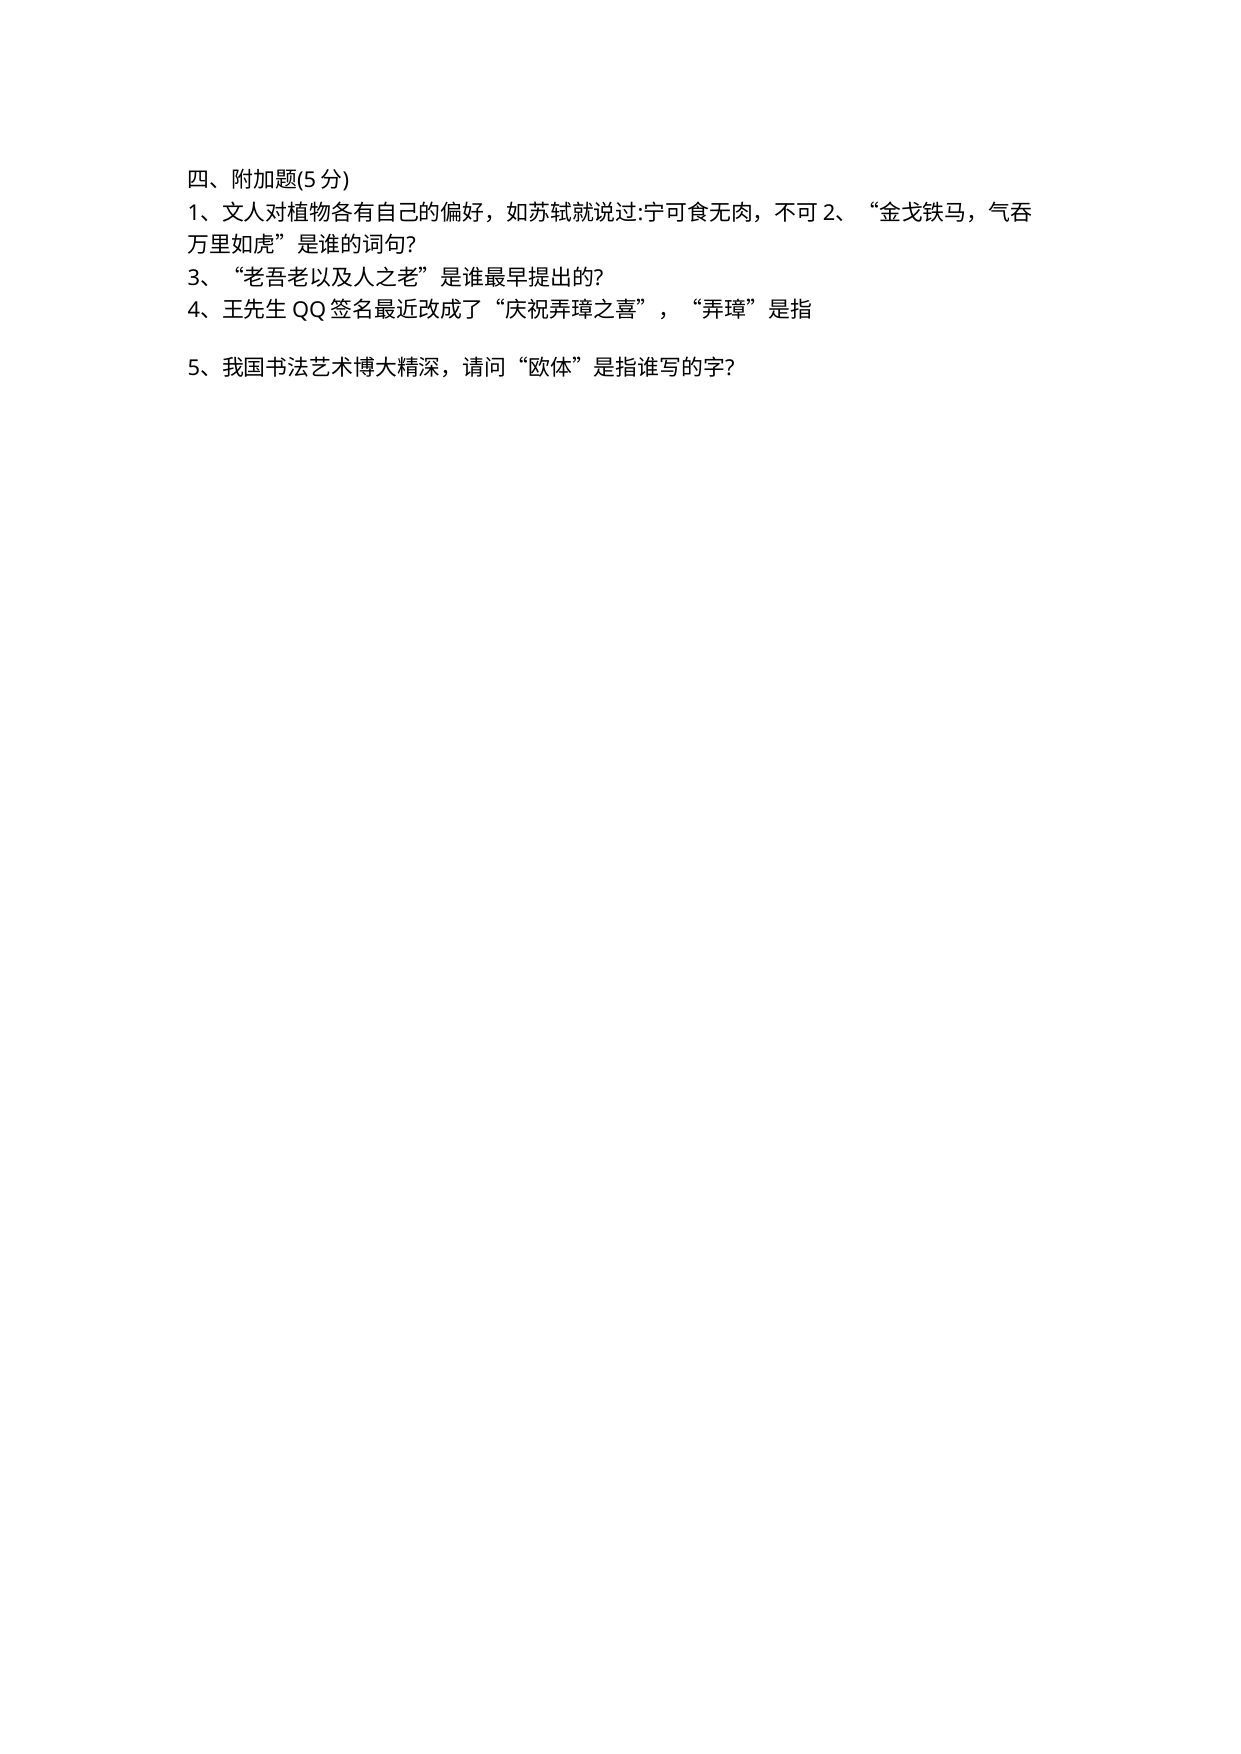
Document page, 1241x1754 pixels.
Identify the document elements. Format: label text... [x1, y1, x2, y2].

text 5、我国书法艺术博大精深，请问“欧体”是指谁写的字? [187, 349, 1053, 382]
text 四、附加题(5分) 1、文人对植物各有自己的偏好，如苏轼就说过:宁可食无肉，不可2、“金戈铁马，气吞万里如虎”是谁的词句? 3、“老吾老以及人之老”是谁最早提出的? 4、王先生QQ签名最近改成了“庆祝弄璋之喜”，“弄璋”是指 [187, 162, 1053, 324]
